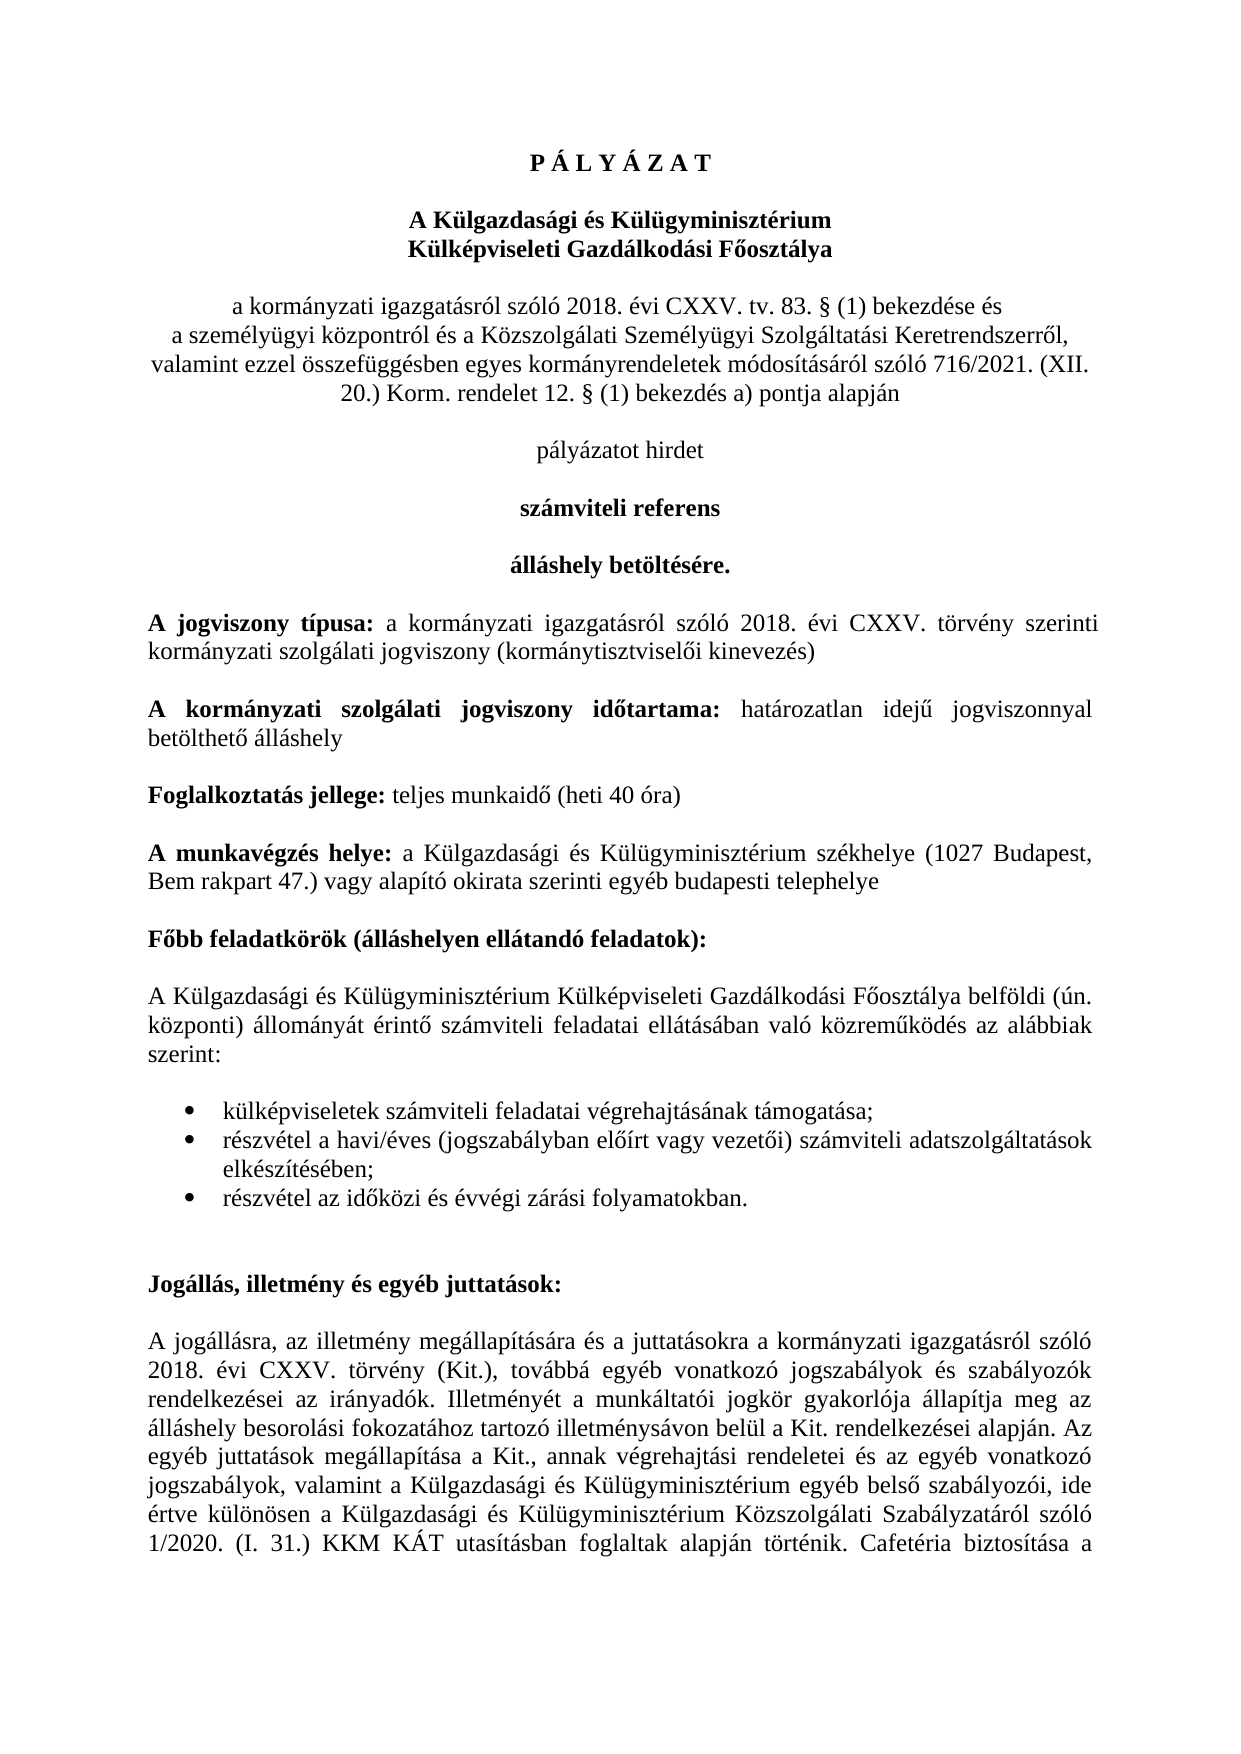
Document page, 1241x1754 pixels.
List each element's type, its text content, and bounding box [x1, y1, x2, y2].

text A Külgazdasági és Külügyminisztérium Külképviseleti Gazdálkodási Főosztálya belföldi (ún. központi) állományát érintő számviteli feladatai ellátásában való közreműködés az alábbiak szerint: [148, 981, 1093, 1068]
text P Á L Y Á Z A T [148, 148, 1093, 176]
text számviteli referens [148, 493, 1093, 521]
text Külképviseleti Gazdálkodási Főosztálya [148, 234, 1093, 263]
list külképviseletek számviteli feladatai végrehajtásának támogatása; [185, 1096, 1093, 1125]
text A jogviszony típusa: a kormányzati igazgatásról szóló 2018. évi CXXV. törvény szerinti kormányzati szolgálati jogviszony (kormánytisztviselői kinevezés) [148, 608, 1100, 665]
text Jogállás, illetmény és egyéb juttatások: [148, 1269, 1093, 1298]
text pályázatot hirdet [148, 435, 1093, 464]
text A kormányzati szolgálati jogviszony időtartama: határozatlan idejű jogviszonnyal betölthető álláshely [148, 694, 1093, 751]
list részvétel az időközi és évvégi zárási folyamatokban. [185, 1183, 1093, 1211]
text A Külgazdasági és Külügyminisztérium [148, 205, 1093, 234]
text a kormányzati igazgatásról szóló 2018. évi CXXV. tv. 83. § (1) bekezdése és a személyügyi központról és a Közszolgálati Személyügyi Szolgáltatási Keretrendszerről, valamint ezzel összefüggésben egyes kormányrendeletek módosításáról szóló 716/2021. (XII. 20.) Korm. rendelet 12. § (1) bekezdés a) pontja alapján [148, 291, 1093, 406]
list részvétel a havi/éves (jogszabályban előírt vagy vezetői) számviteli adatszolgáltatások elkészítésében; [185, 1125, 1093, 1183]
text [148, 1326, 1093, 1556]
text Főbb feladatkörök (álláshelyen ellátandó feladatok): [148, 924, 1093, 953]
text álláshely betöltésére. [148, 550, 1093, 579]
text Foglalkoztatás jellege: teljes munkaidő (heti 40 óra) [148, 780, 1093, 809]
text A munkavégzés helye: a Külgazdasági és Külügyminisztérium székhelye (1027 Budapest, Bem rakpart 47.) vagy alapító okirata szerinti egyéb budapesti telephelye [148, 838, 1093, 895]
